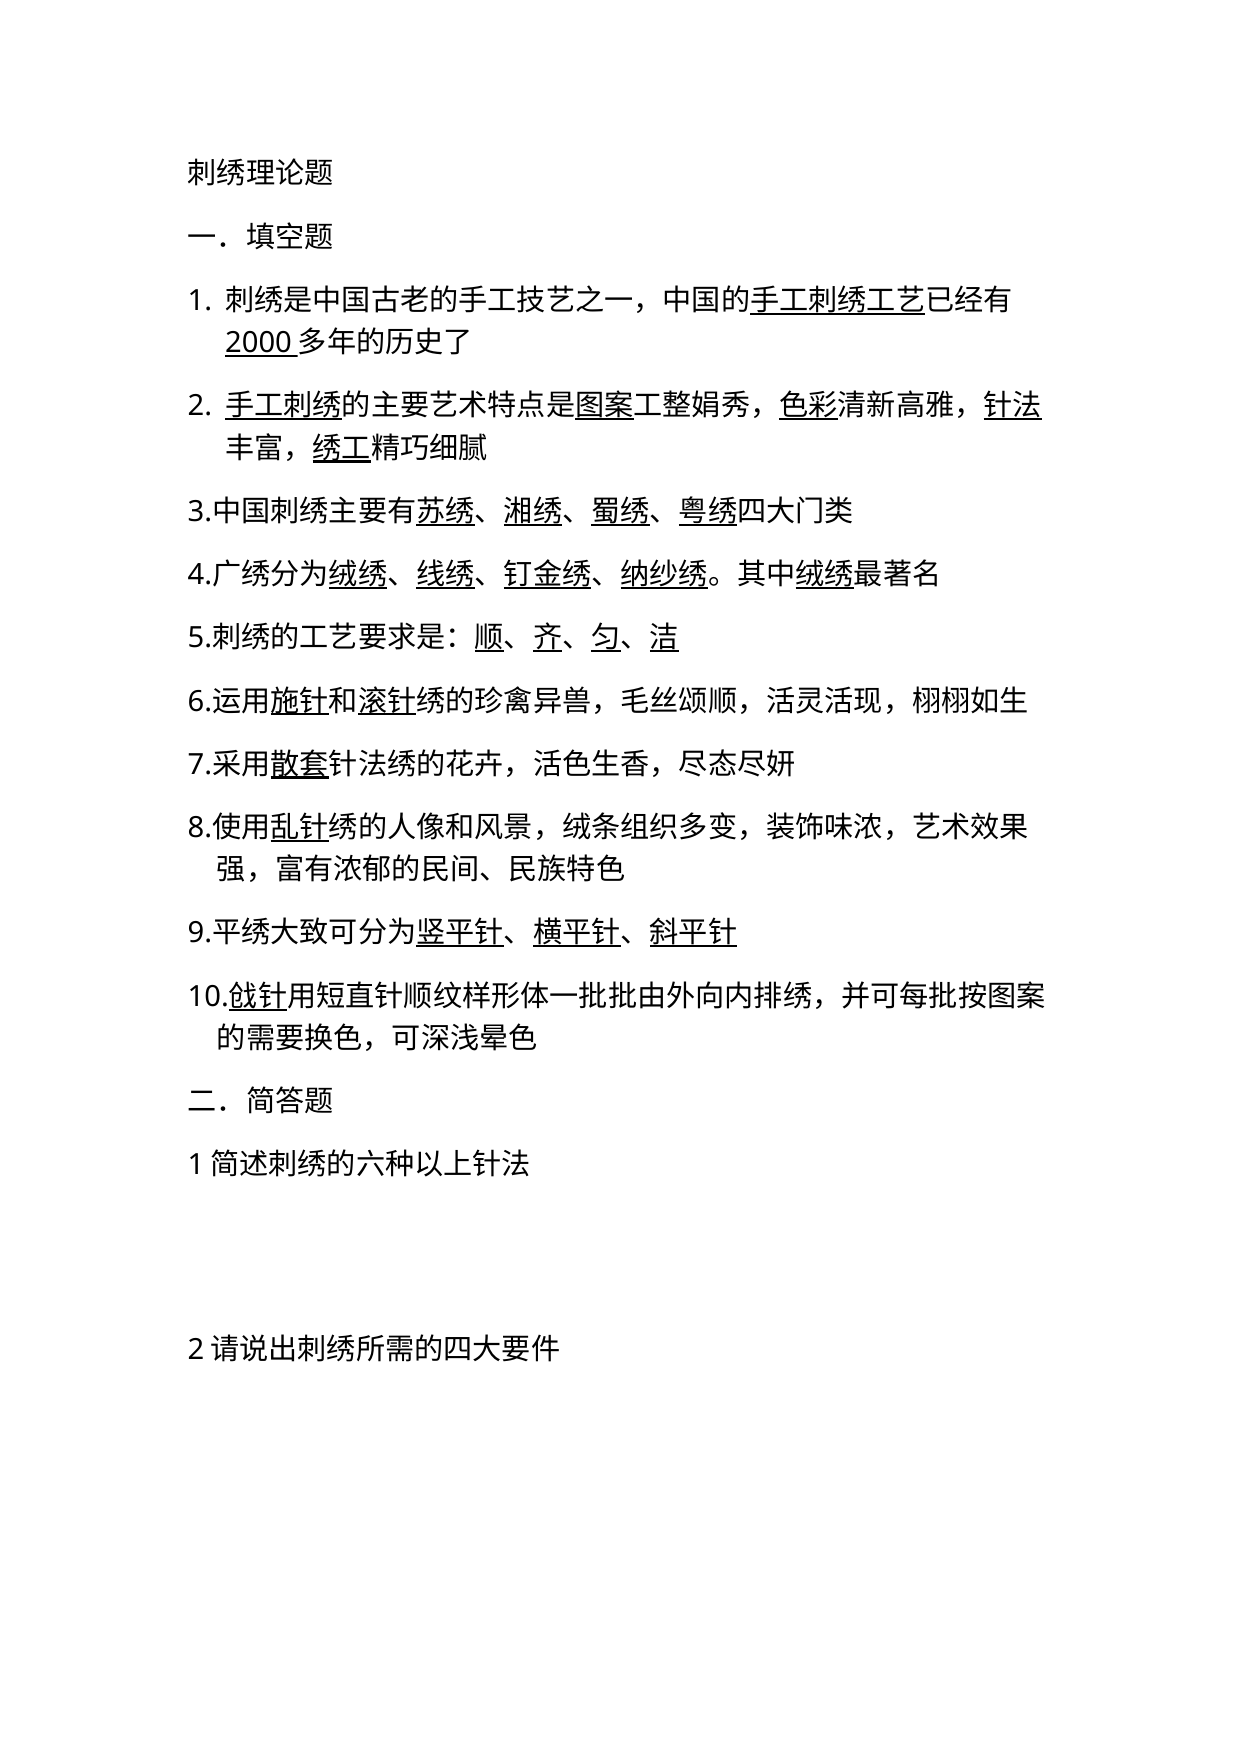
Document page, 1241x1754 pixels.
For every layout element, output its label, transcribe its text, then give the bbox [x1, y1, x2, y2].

text 5.刺绣的工艺要求是：顺、齐、匀、洁 [187, 614, 1053, 656]
text 二．简答题 [187, 1078, 1053, 1120]
text 10.戗针用短直针顺纹样形体一批批由外向内排绣，并可每批按图案的需要换色，可深浅晕色 [187, 972, 1053, 1057]
text 一．填空题 [187, 213, 1053, 255]
text 1简述刺绣的六种以上针法 [187, 1141, 1053, 1183]
text 6.运用施针和滚针绣的珍禽异兽，毛丝颂顺，活灵活现，栩栩如生 [187, 677, 1053, 719]
text 4.广绣分为绒绣、线绣、钉金绣、纳纱绣。其中绒绣最著名 [187, 551, 1053, 593]
list 手工刺绣的主要艺术特点是图案工整娟秀，色彩清新高雅，针法丰富，绣工精巧细腻 [187, 382, 1053, 467]
text 9.平绣大致可分为竖平针、横平针、斜平针 [187, 909, 1053, 951]
text 刺绣理论题 [187, 150, 1053, 192]
text 8.使用乱针绣的人像和风景，绒条组织多变，装饰味浓，艺术效果强，富有浓郁的民间、民族特色 [187, 803, 1053, 888]
text 3.中国刺绣主要有苏绣、湘绣、蜀绣、粤绣四大门类 [187, 487, 1053, 530]
text 2请说出刺绣所需的四大要件 [187, 1325, 1053, 1368]
text 7.采用散套针法绣的花卉，活色生香，尽态尽妍 [187, 740, 1053, 783]
list 刺绣是中国古老的手工技艺之一，中国的手工刺绣工艺已经有2000多年的历史了 [187, 276, 1053, 361]
